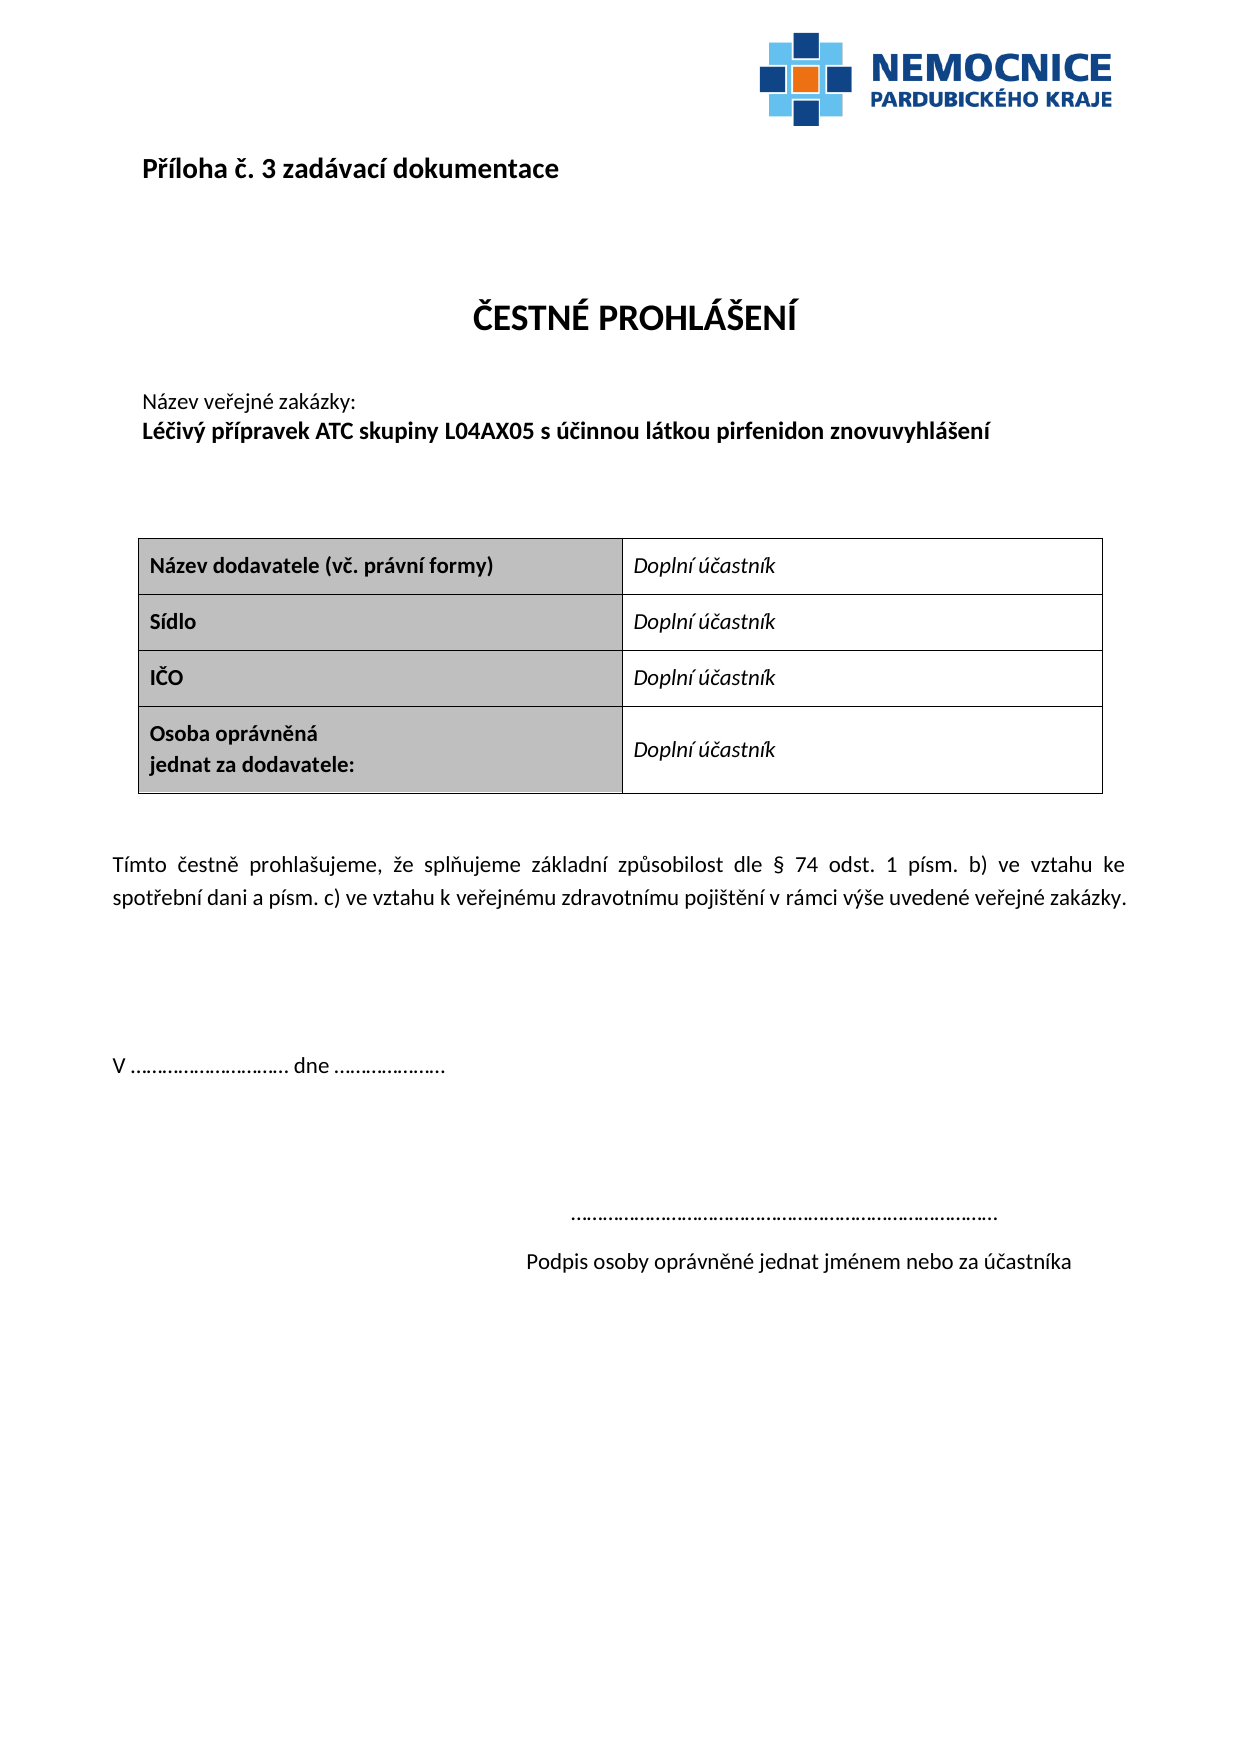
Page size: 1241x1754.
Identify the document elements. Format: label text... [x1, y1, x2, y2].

text ……………………………………………………………………… [112, 1198, 1128, 1226]
table_cell Doplní účastník [623, 707, 1102, 792]
table_cell Doplní účastník [623, 651, 1102, 706]
text ČESTNÉ PROHLÁŠENÍ [142, 294, 1128, 339]
text Příloha č. 3 zadávací dokumentace [142, 150, 1128, 186]
table_header Název dodavatele (vč. právní formy) [139, 539, 622, 594]
table_cell Doplní účastník [623, 595, 1102, 650]
table_header Doplní účastník [623, 539, 1102, 594]
text Léčivý přípravek ATC skupiny L04AX05 s účinnou látkou pirfenidon znovuvyhlášení [112, 415, 1128, 445]
text Tímto čestně prohlašujeme, že splňujeme základní způsobilost dle § 74 odst. 1 písm. b) ve vztahu ke spotřební dani a písm. c) ve vztahu k veřejnému zdravotnímu pojištění v rámci výše uvedené veřejné zakázky. [112, 851, 1128, 911]
table_cell Osoba oprávněná jednat za dodavatele: [139, 707, 622, 792]
text V ………………………… dne ………………… [112, 1052, 1128, 1080]
table_cell Sídlo [139, 595, 622, 650]
text Podpis osoby oprávněné jednat jménem nebo za účastníka [112, 1247, 1128, 1275]
picture [758, 31, 1112, 127]
text Název veřejné zakázky: [112, 387, 1128, 415]
table_cell IČO [139, 651, 622, 706]
